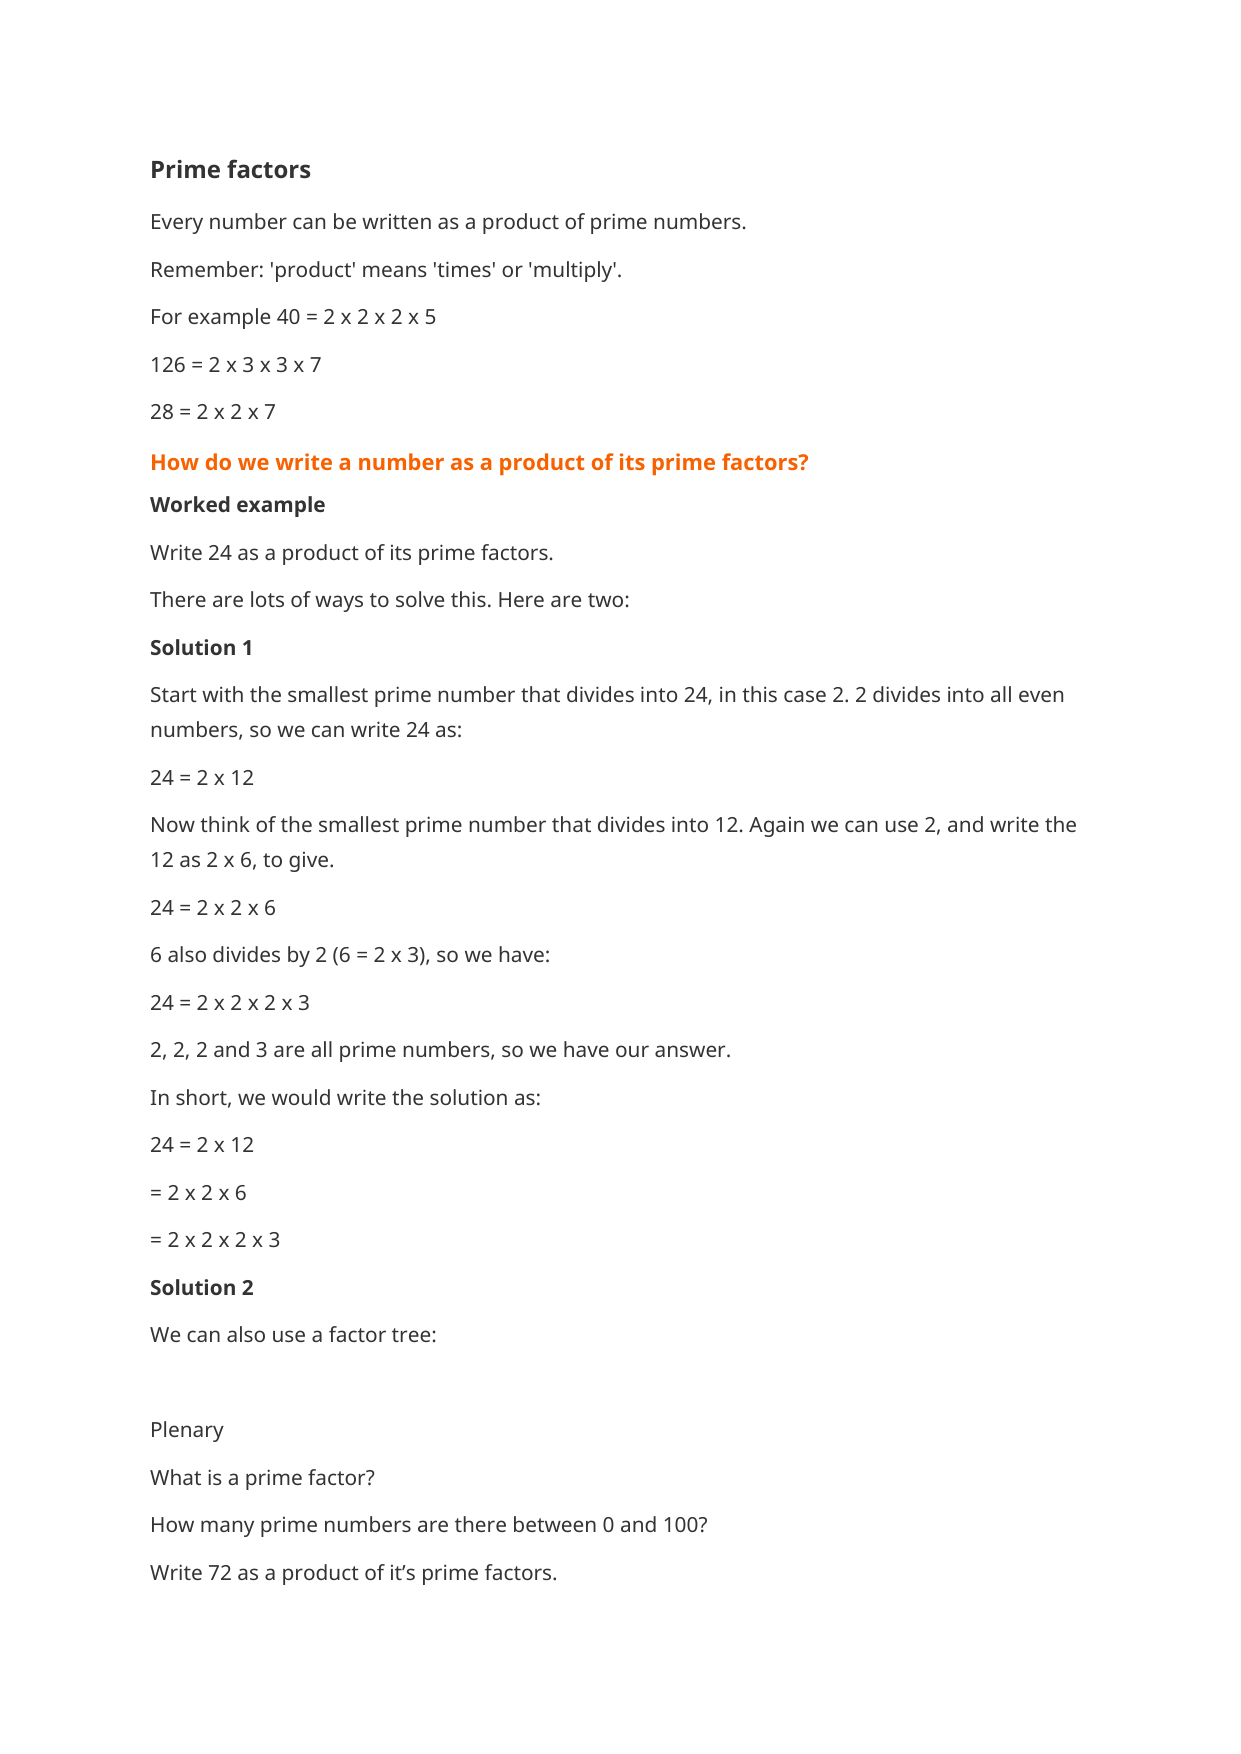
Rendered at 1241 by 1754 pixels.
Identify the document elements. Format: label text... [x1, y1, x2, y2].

text Solution 2 [150, 1267, 1090, 1302]
text We can also use a factor tree: [150, 1314, 1090, 1349]
text Write 72 as a product of it’s prime factors. [150, 1552, 1090, 1587]
text Worked example [150, 484, 1090, 519]
text Remember: 'product' means 'times' or 'multiply'. [150, 248, 1090, 283]
text How do we write a number as a product of its prime factors? [150, 441, 1090, 476]
text 126 = 2 x 3 x 3 x 7 [150, 343, 1090, 378]
text Solution 1 [150, 627, 1090, 662]
text 28 = 2 x 2 x 7 [150, 391, 1090, 426]
text For example 40 = 2 x 2 x 2 x 5 [150, 296, 1090, 331]
text 2, 2, 2 and 3 are all prime numbers, so we have our answer. [150, 1029, 1090, 1064]
text 6 also divides by 2 (6 = 2 x 3), so we have: [150, 934, 1090, 969]
text Now think of the smallest prime number that divides into 12. Again we can use 2, and write the 12 as 2 x 6, to give. [150, 804, 1090, 874]
text There are lots of ways to solve this. Here are two: [150, 579, 1090, 614]
text What is a prime factor? [150, 1457, 1090, 1492]
text Write 24 as a product of its prime factors. [150, 532, 1090, 567]
text Plenary [150, 1409, 1090, 1444]
text 24 = 2 x 12 [150, 757, 1090, 792]
text In short, we would write the solution as: [150, 1077, 1090, 1112]
text 24 = 2 x 2 x 2 x 3 [150, 982, 1090, 1017]
text How many prime numbers are there between 0 and 100? [150, 1504, 1090, 1539]
text 24 = 2 x 12 [150, 1124, 1090, 1159]
text Every number can be written as a product of prime numbers. [150, 201, 1090, 236]
text Start with the smallest prime number that divides into 24, in this case 2. 2 divides into all even numbers, so we can write 24 as: [150, 674, 1090, 744]
text = 2 x 2 x 6 [150, 1172, 1090, 1207]
text Prime factors [150, 150, 1090, 185]
text 24 = 2 x 2 x 6 [150, 887, 1090, 922]
text = 2 x 2 x 2 x 3 [150, 1219, 1090, 1254]
